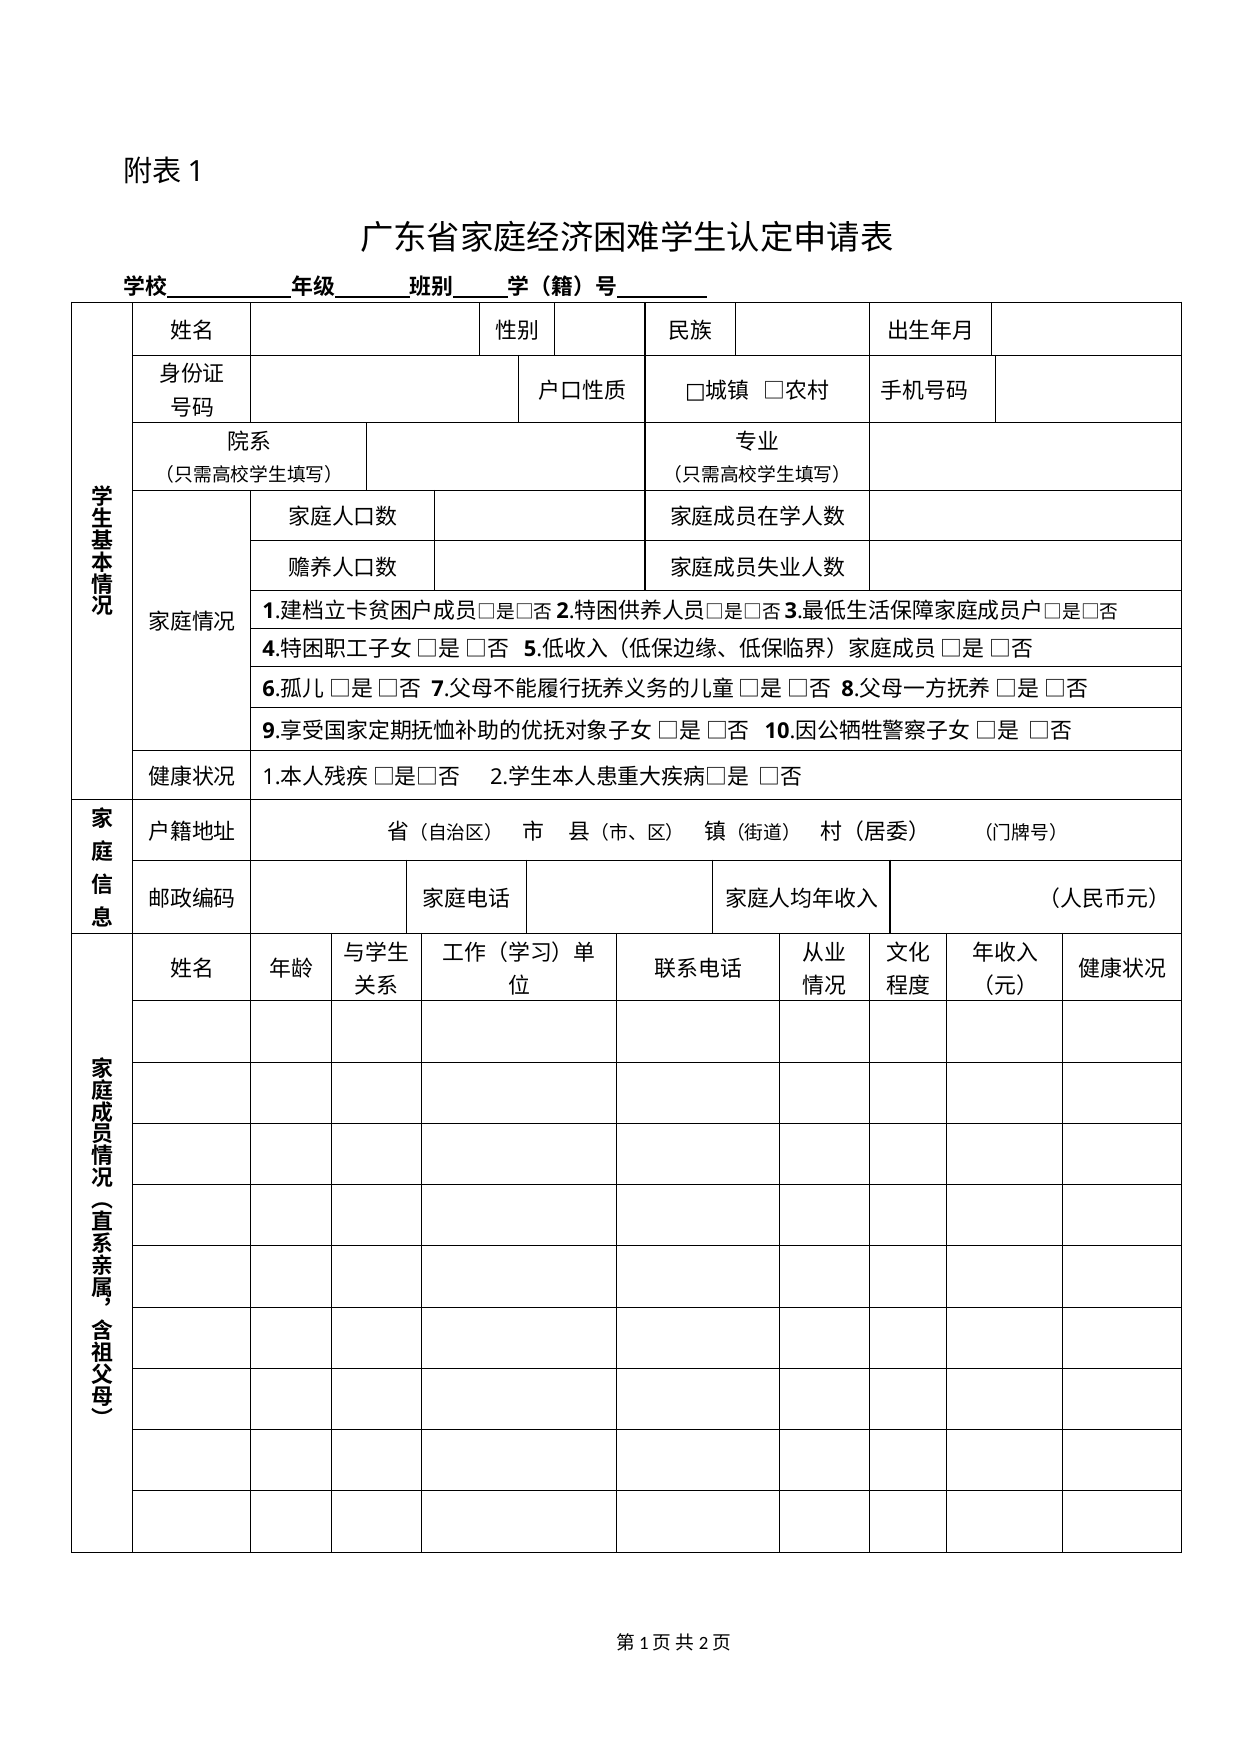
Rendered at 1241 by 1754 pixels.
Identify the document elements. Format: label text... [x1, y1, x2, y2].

table_cell [251, 1430, 331, 1490]
table_cell [780, 1063, 869, 1123]
table_header 民族 [646, 303, 735, 355]
table_cell [996, 356, 1181, 422]
table_cell [251, 861, 406, 933]
table_cell [133, 1430, 250, 1490]
table_cell 从业 情况 [780, 934, 869, 1000]
table_cell [332, 1063, 421, 1123]
table_cell [133, 1491, 250, 1552]
table_cell [133, 1063, 250, 1123]
table_cell [251, 1124, 331, 1184]
table_cell 1.建档立卡贫困户成员□是□否2.特困供养人员□是□否3.最低生活保障家庭成员户□是□否 [251, 591, 1181, 627]
table_cell [870, 1246, 946, 1307]
text 广东省家庭经济困难学生认定申请表 [123, 202, 1129, 268]
table_cell [422, 1491, 616, 1552]
table_cell [617, 1369, 779, 1429]
table_cell 健康状况 [1063, 934, 1181, 1000]
table_cell [870, 423, 1181, 490]
table_header [251, 303, 479, 355]
table_cell [422, 1185, 616, 1245]
table_header 性别 [480, 303, 554, 355]
table_cell [617, 1185, 779, 1245]
table_cell [1063, 1430, 1181, 1490]
table_cell [870, 541, 1181, 590]
table_cell [947, 1308, 1062, 1368]
table_cell 赡养人口数 [251, 541, 434, 590]
table_cell [133, 1308, 250, 1368]
table_cell [780, 1369, 869, 1429]
table_cell [780, 1001, 869, 1062]
table_cell [133, 1185, 250, 1245]
table_cell [251, 1246, 331, 1307]
table_cell [332, 1185, 421, 1245]
table_cell [422, 1369, 616, 1429]
table_cell [947, 1491, 1062, 1552]
table_cell [332, 1491, 421, 1552]
table_cell [422, 1308, 616, 1368]
table_cell [422, 1001, 616, 1062]
table_header [992, 303, 1181, 355]
table_cell [1063, 1185, 1181, 1245]
table_header [555, 303, 644, 355]
table_cell 户籍地址 [133, 800, 250, 859]
table_cell [870, 491, 1181, 540]
table_cell [1063, 1369, 1181, 1429]
table_header 学生基本情况 [72, 303, 132, 799]
table_cell [1063, 1124, 1181, 1184]
table_cell [617, 1063, 779, 1123]
table_cell [947, 1063, 1062, 1123]
table_cell [332, 1308, 421, 1368]
table_cell [251, 1063, 331, 1123]
table_cell [617, 1308, 779, 1368]
table_cell [780, 1430, 869, 1490]
table_cell [251, 1001, 331, 1062]
table_cell [870, 1185, 946, 1245]
table_cell [1063, 1246, 1181, 1307]
table_cell [870, 1001, 946, 1062]
table_cell [251, 1185, 331, 1245]
table_cell （人民币元） [891, 861, 1181, 933]
table_cell [422, 1246, 616, 1307]
table_cell [947, 1369, 1062, 1429]
table_cell 邮政编码 [133, 861, 250, 933]
table_header 姓名 [133, 303, 250, 355]
table_cell 工作（学习）单位 [422, 934, 616, 1000]
table_cell □城镇 □农村 [646, 356, 869, 422]
table_cell [422, 1124, 616, 1184]
table_cell [332, 1246, 421, 1307]
table_cell [617, 1491, 779, 1552]
table_cell 身份证 号码 [133, 356, 250, 422]
table_cell 1.本人残疾 □是□否 2.学生本人患重大疾病□是 □否 [251, 751, 1181, 799]
table_cell 4.特困职工子女 □是 □否 5.低收入（低保边缘、低保临界）家庭成员 □是 □否 [251, 629, 1181, 666]
table_cell 联系电话 [617, 934, 779, 1000]
table_cell [1063, 1308, 1181, 1368]
table_cell 姓名 [133, 934, 250, 1000]
table_cell [947, 1124, 1062, 1184]
table_cell 6.孤儿 □是 □否 7.父母不能履行抚养义务的儿童 □是 □否 8.父母一方抚养 □是 □否 [251, 667, 1181, 707]
table_cell [332, 1430, 421, 1490]
table_cell [133, 1246, 250, 1307]
table_cell [435, 491, 644, 540]
table_cell [617, 1430, 779, 1490]
table_cell [367, 423, 644, 490]
table_cell [947, 1246, 1062, 1307]
table_cell [780, 1491, 869, 1552]
table_cell [870, 1491, 946, 1552]
table_cell 年收入（元） [947, 934, 1062, 1000]
table_cell 家庭人均年收入 [713, 861, 889, 933]
table_cell 文化程度 [870, 934, 946, 1000]
table_cell [251, 1308, 331, 1368]
table_cell [780, 1308, 869, 1368]
table_cell [870, 1124, 946, 1184]
table_cell 院系 （只需高校学生填写） [133, 423, 366, 490]
table_cell [251, 1369, 331, 1429]
table_cell 家庭信息 [72, 800, 132, 933]
table_cell [617, 1246, 779, 1307]
table_cell [133, 1369, 250, 1429]
table_cell [422, 1430, 616, 1490]
table_header [736, 303, 869, 355]
table_cell [1063, 1491, 1181, 1552]
table_cell 年龄 [251, 934, 331, 1000]
table_cell [780, 1124, 869, 1184]
table_cell 健康状况 [133, 751, 250, 799]
table_cell [617, 1124, 779, 1184]
table_cell 省（自治区） 市 县（市、区） 镇（街道） 村（居委） （门牌号） [251, 800, 1181, 859]
table_cell [527, 861, 712, 933]
table_cell 家庭人口数 [251, 491, 434, 540]
table_cell 9.享受国家定期抚恤补助的优抚对象子女 □是 □否 10.因公牺牲警察子女 □是 □否 [251, 708, 1181, 750]
table_cell [780, 1246, 869, 1307]
table_cell 家庭成员在学人数 [646, 491, 869, 540]
table_cell [870, 1369, 946, 1429]
table_cell [332, 1369, 421, 1429]
table_cell [947, 1001, 1062, 1062]
table_cell 与学生 关系 [332, 934, 421, 1000]
table_cell [1063, 1001, 1181, 1062]
table_cell [133, 1001, 250, 1062]
table_cell [332, 1001, 421, 1062]
table_cell [947, 1430, 1062, 1490]
table_cell [422, 1063, 616, 1123]
table_cell [617, 1001, 779, 1062]
table_cell 家庭成员失业人数 [646, 541, 869, 590]
table_cell [435, 541, 644, 590]
table_cell [870, 1063, 946, 1123]
table_cell 专业 （只需高校学生填写） [646, 423, 869, 490]
text 附表1 [123, 136, 1129, 202]
table_cell [870, 1308, 946, 1368]
table_cell [947, 1185, 1062, 1245]
table_cell 手机号码 [870, 356, 995, 422]
table_cell 户口性质 [519, 356, 644, 422]
table_cell [1063, 1063, 1181, 1123]
table_cell [780, 1185, 869, 1245]
table_cell 家庭情况 [133, 491, 250, 750]
table_cell [251, 356, 518, 422]
table_cell [251, 1491, 331, 1552]
table_cell 家庭电话 [407, 861, 526, 933]
table_cell [133, 1124, 250, 1184]
table_cell 家庭成员情况（直系亲属，含祖父母） [72, 934, 132, 1552]
text 学校 年级 班别 学（籍）号 [123, 268, 1129, 302]
table_cell [332, 1124, 421, 1184]
table_cell [870, 1430, 946, 1490]
table_header 出生年月 [870, 303, 991, 355]
